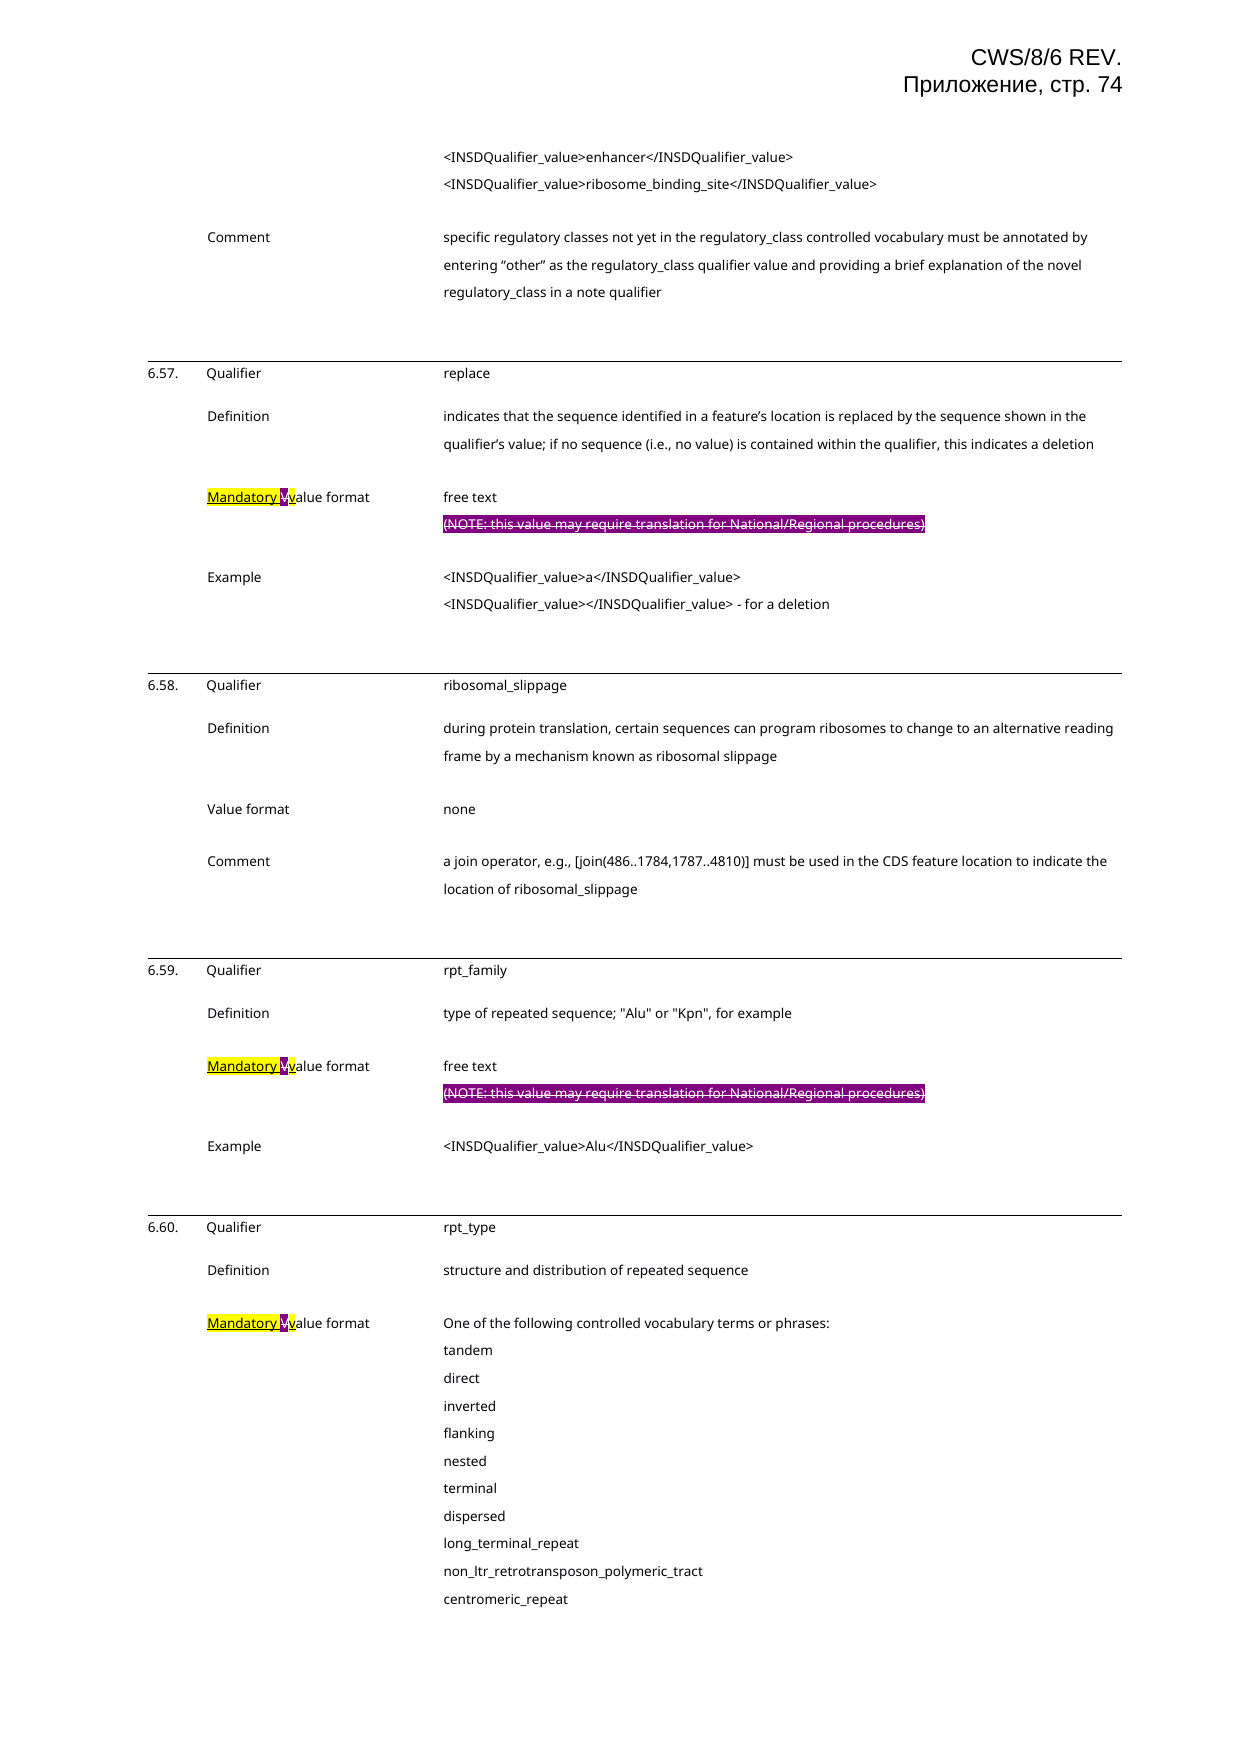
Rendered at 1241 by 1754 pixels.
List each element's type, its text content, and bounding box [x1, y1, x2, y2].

text Example <INSDQualifier_value>Alu</INSDQualifier_value> [207, 1137, 1122, 1155]
text dispersed [443, 1507, 1122, 1525]
text Value format none [207, 800, 1122, 818]
text Definition during protein translation, certain sequences can program ribosomes to change to an alternative reading frame by a mechanism known as ribosomal slippage [207, 719, 1122, 766]
text Example <INSDQualifier_value>a</INSDQualifier_value> [207, 568, 1122, 586]
text long_terminal_repeat [443, 1534, 1122, 1553]
text tandem [443, 1341, 1122, 1360]
text nested [443, 1452, 1122, 1470]
text Definition type of repeated sequence; "Alu" or "Kpn", for example [207, 1004, 1122, 1022]
text inverted [443, 1396, 1122, 1415]
text Comment specific regulatory classes not yet in the regulatory_class controlled vocabulary must be annotated by entering “other” as the regulatory_class qualifier value and providing a brief explanation of the novel regulatory_class in a note qualifier [207, 228, 1122, 302]
text <INSDQualifier_value>enhancer</INSDQualifier_value> [443, 148, 1122, 166]
text direct [443, 1369, 1122, 1387]
text Qualifier ribosomal_slippage [148, 674, 1122, 694]
text Definition indicates that the sequence identified in a feature’s location is replaced by the sequence shown in the qualifier’s value; if no sequence (i.e., no value) is contained within the qualifier, this indicates a deletion [207, 407, 1122, 453]
text terminal [443, 1479, 1122, 1498]
text Mandatory Vvalue format free text (NOTE: this value may require translation for National/Regional procedures) [207, 487, 1122, 533]
text <INSDQualifier_value></INSDQualifier_value> - for a deletion [443, 595, 1122, 614]
text centromeric_repeat [443, 1590, 1122, 1608]
text Qualifier rpt_type [148, 1216, 1122, 1236]
text Qualifier replace [148, 362, 1122, 382]
text Comment a join operator, e.g., [join(486..1784,1787..4810)] must be used in the CDS feature location to indicate the location of ribosomal_slippage [207, 852, 1122, 898]
text Qualifier rpt_family [148, 959, 1122, 979]
text Mandatory Vvalue format free text (NOTE: this value may require translation for National/Regional procedures) [207, 1057, 1122, 1103]
text <INSDQualifier_value>ribosome_binding_site</INSDQualifier_value> [443, 175, 1122, 194]
text Mandatory Vvalue format One of the following controlled vocabulary terms or phrases: [295, 1314, 1122, 1332]
text Definition structure and distribution of repeated sequence [207, 1261, 1122, 1279]
text non_ltr_retrotransposon_polymeric_tract [443, 1562, 1122, 1581]
text flanking [443, 1424, 1122, 1442]
